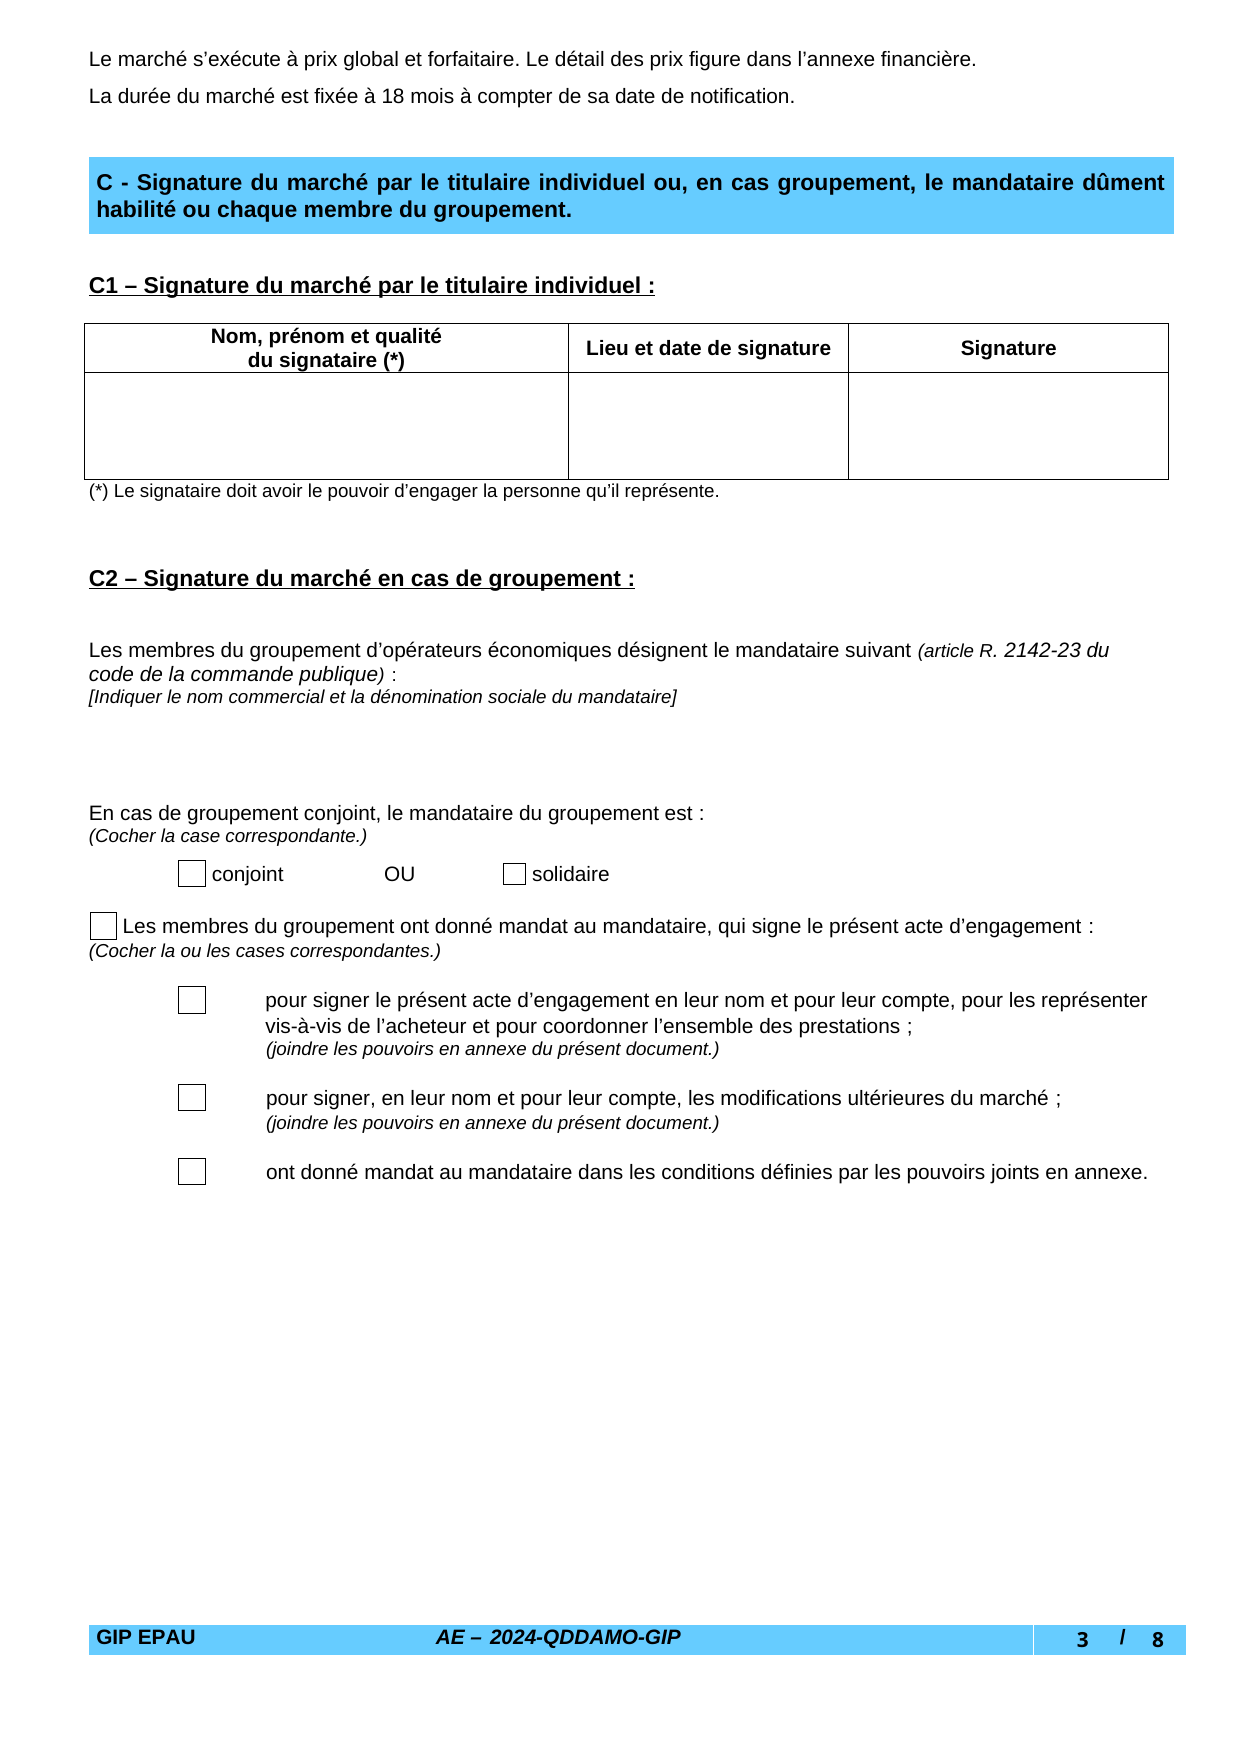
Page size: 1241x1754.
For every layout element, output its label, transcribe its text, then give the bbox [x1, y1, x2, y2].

text La durée du marché est fixée à 18 mois à compter de sa date de notification. [89, 84, 1152, 108]
text [Indiquer le nom commercial et la dénomination sociale du mandataire] [89, 686, 1152, 707]
table_header Signature [849, 324, 1168, 372]
table_header Lieu et date de signature [569, 324, 848, 372]
table_header Nom, prénom et qualité du signataire (*) [85, 324, 568, 372]
text ont donné mandat au mandataire dans les conditions définies par les pouvoirs joints en annexe. [118, 1157, 1152, 1186]
text (Cocher la case correspondante.) [89, 825, 1152, 846]
text (*) Le signataire doit avoir le pouvoir d’engager la personne qu’il représente. [89, 480, 1152, 501]
text (Cocher la ou les cases correspondantes.) [89, 940, 1152, 961]
text pour signer le présent acte d’engagement en leur nom et pour leur compte, pour les représenter vis-à-vis de l’acheteur et pour coordonner l’ensemble des prestations ; [89, 985, 1152, 1038]
text Le marché s’exécute à prix global et forfaitaire. Le détail des prix figure dans l’annexe financière. [89, 47, 1152, 71]
text Les membres du groupement ont donné mandat au mandataire, qui signe le présent acte d’engagement : [89, 911, 1152, 940]
text pour signer, en leur nom et pour leur compte, les modifications ultérieures du marché ; [177, 1083, 1152, 1112]
table_cell [85, 373, 568, 478]
table_cell [849, 373, 1168, 478]
text conjoint OU solidaire [89, 859, 1152, 887]
table_header C - Signature du marché par le titulaire individuel ou, en cas groupement, le mandataire dûment habilité ou chaque membre du groupement. [89, 157, 1174, 234]
text (joindre les pouvoirs en annexe du présent document.) [89, 1038, 1152, 1059]
table_cell [569, 373, 848, 478]
text (joindre les pouvoirs en annexe du présent document.) [89, 1112, 1152, 1133]
subtitle C2 – Signature du marché en cas de groupement : [89, 565, 1152, 591]
text En cas de groupement conjoint, le mandataire du groupement est : [89, 801, 1152, 825]
subtitle C1 – Signature du marché par le titulaire individuel : [89, 272, 1152, 298]
text Les membres du groupement d’opérateurs économiques désignent le mandataire suivant (article R. 2142-23 du code de la commande publique) : [89, 638, 1152, 686]
